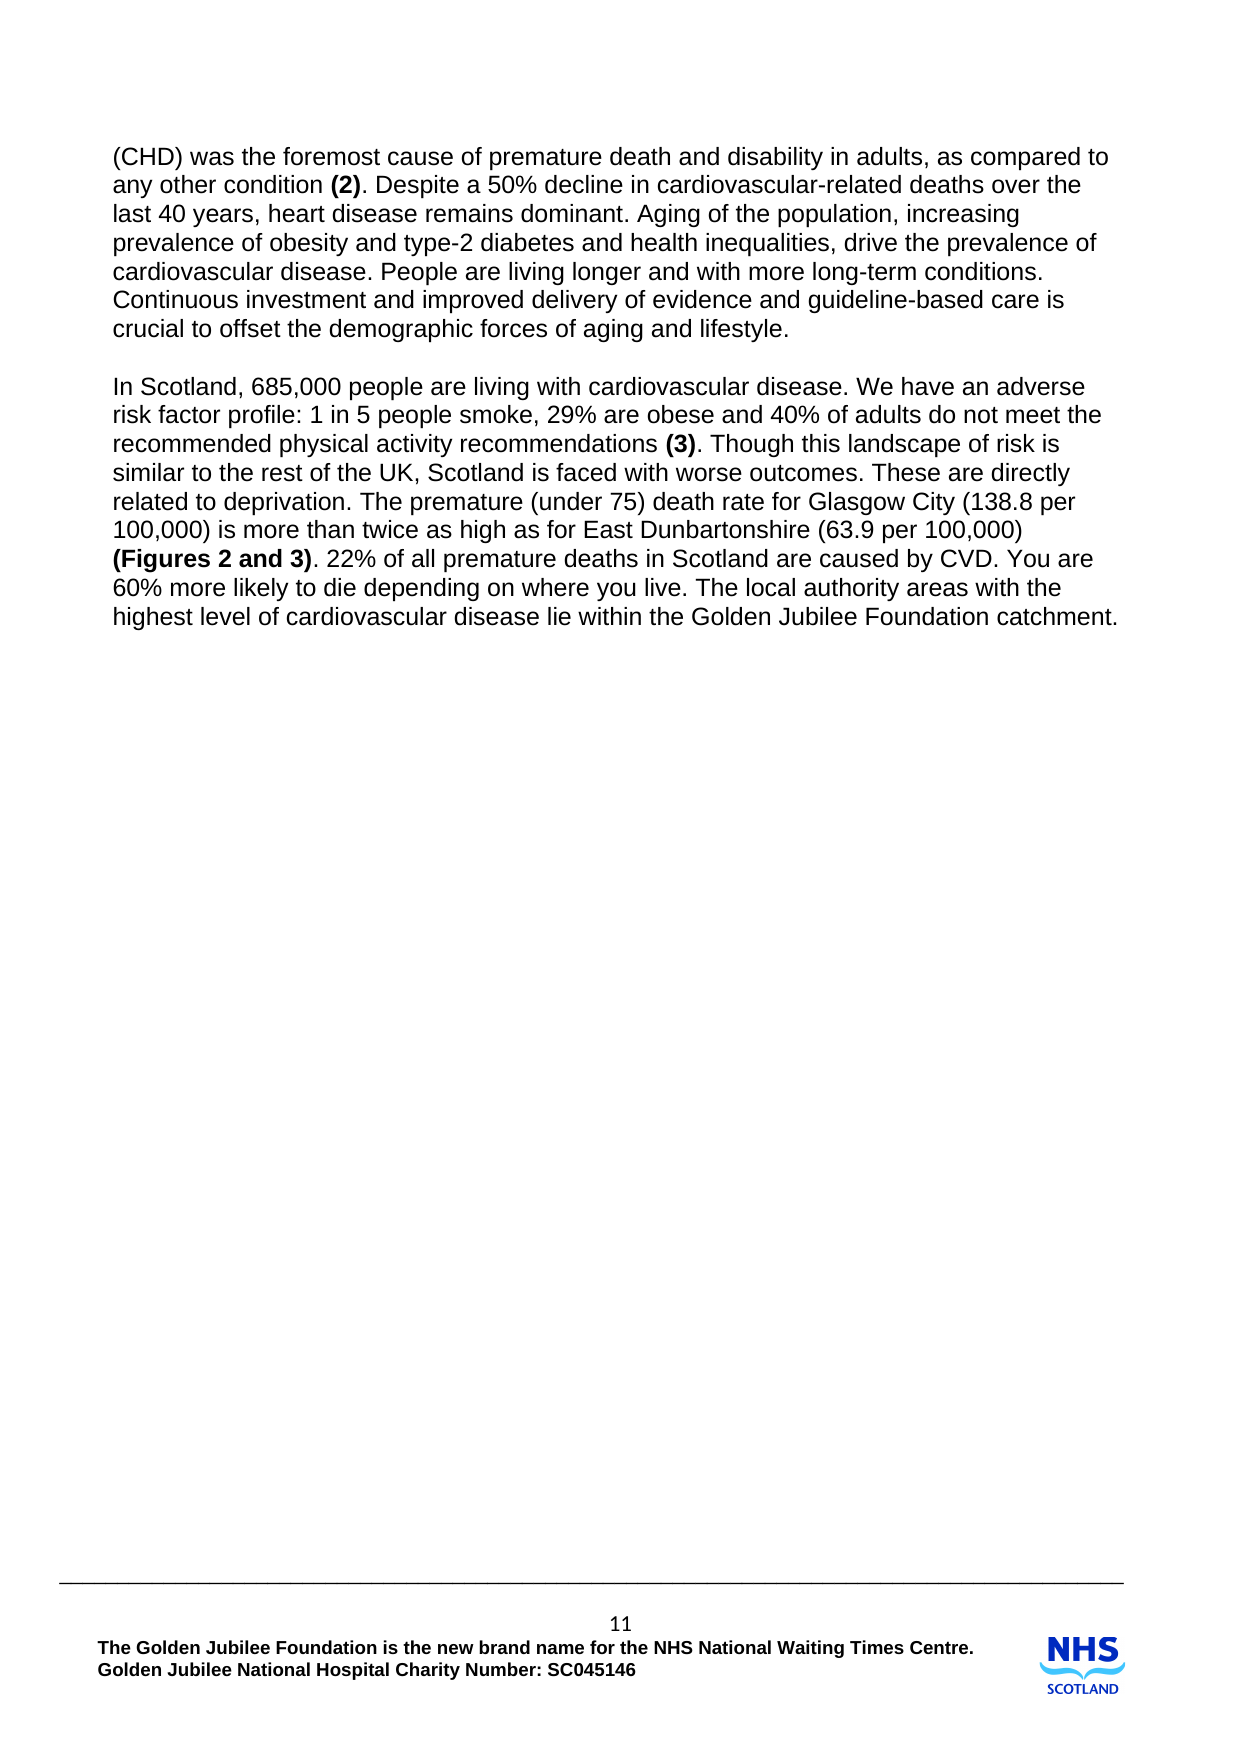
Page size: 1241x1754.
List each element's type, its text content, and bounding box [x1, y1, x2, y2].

picture [1039, 1637, 1125, 1694]
text In Scotland, 685,000 people are living with cardiovascular disease. We have an adverse risk factor profile: 1 in 5 people smoke, 29% are obese and 40% of adults do not meet the recommended physical activity recommendations (3). Though this landscape of risk is similar to the rest of the UK, Scotland is faced with worse outcomes. These are directly related to deprivation. The premature (under 75) death rate for Glasgow City (138.8 per 100,000) is more than twice as high as for East Dunbartonshire (63.9 per 100,000) (Figures 2 and 3). 22% of all premature deaths in Scotland are caused by CVD. You are 60% more likely to die depending on where you live. The local authority areas with the highest level of cardiovascular disease lie within the Golden Jubilee Foundation catchment. [112, 372, 1128, 631]
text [112, 142, 1128, 343]
